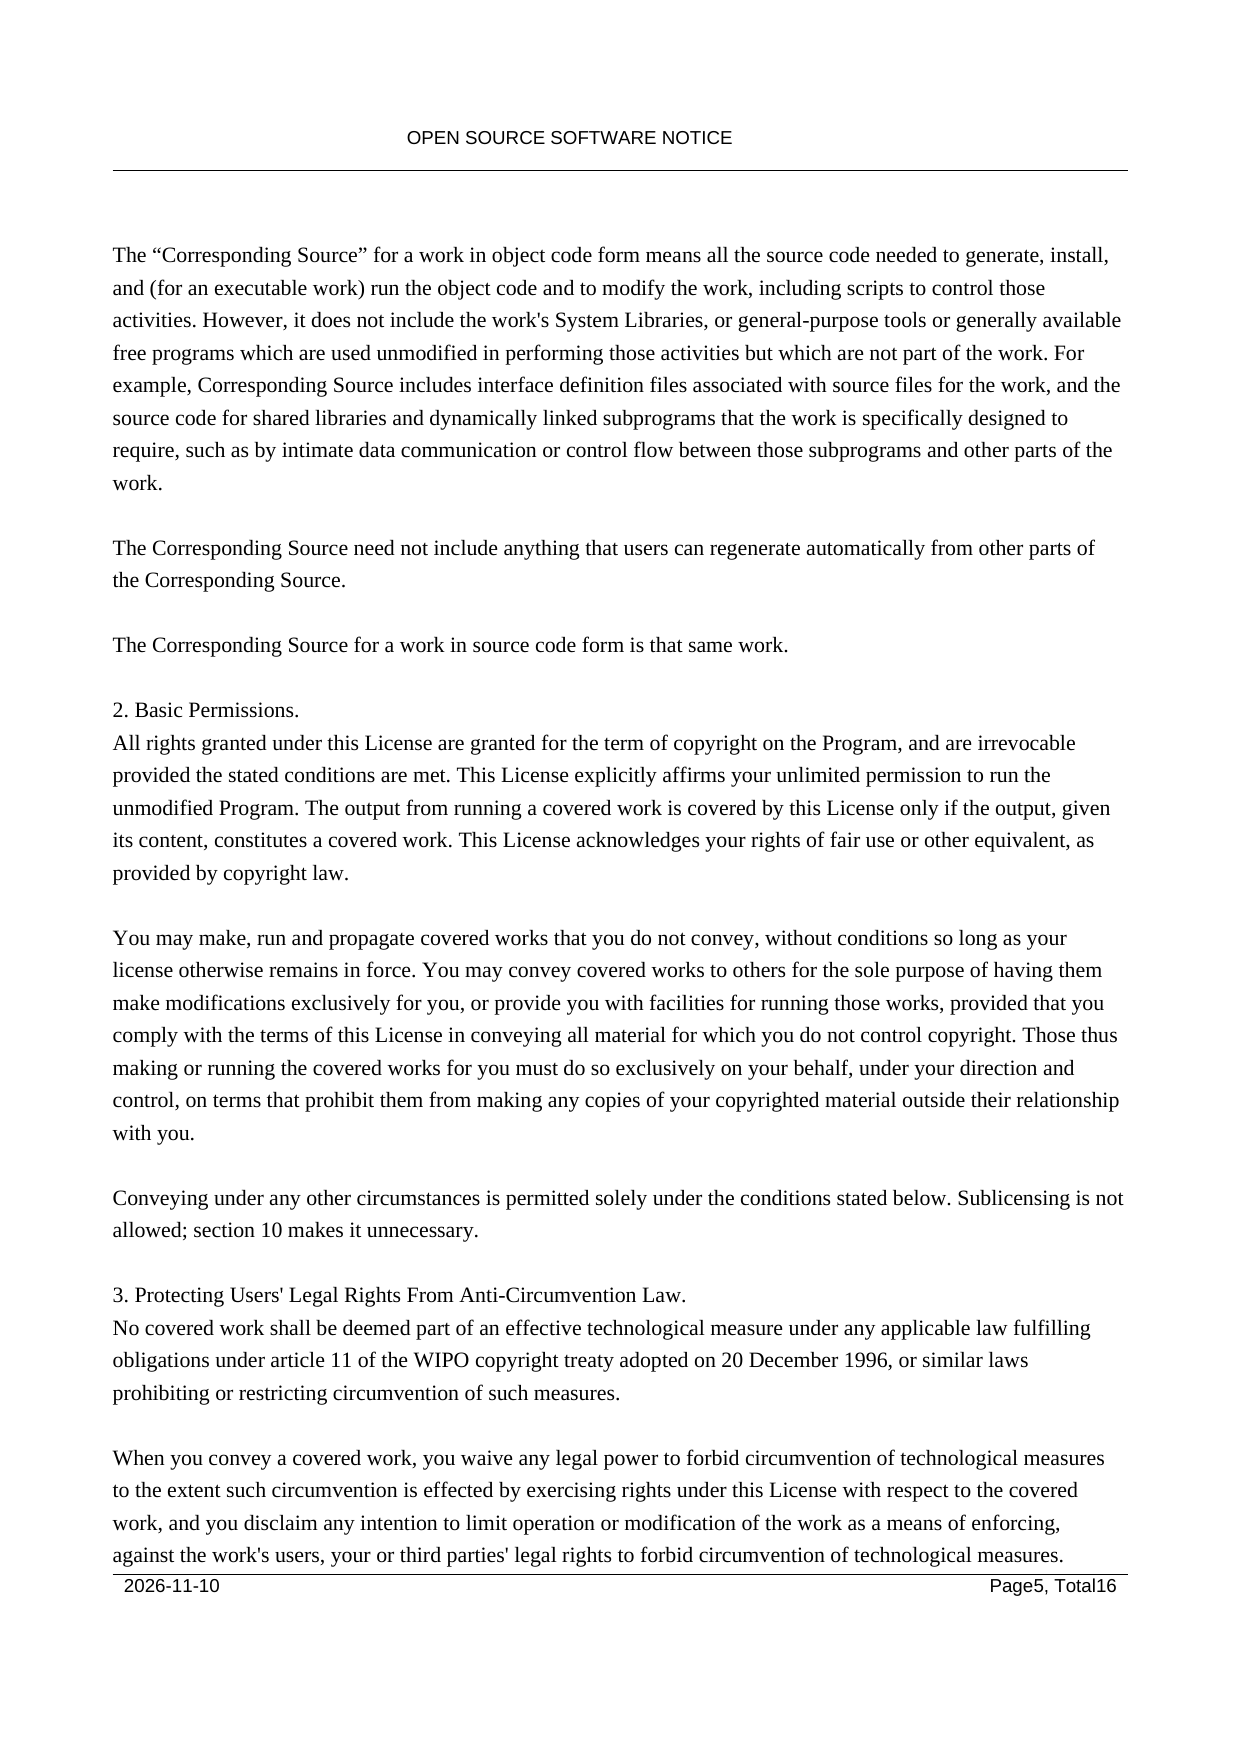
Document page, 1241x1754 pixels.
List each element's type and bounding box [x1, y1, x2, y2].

text [112, 206, 1128, 1571]
